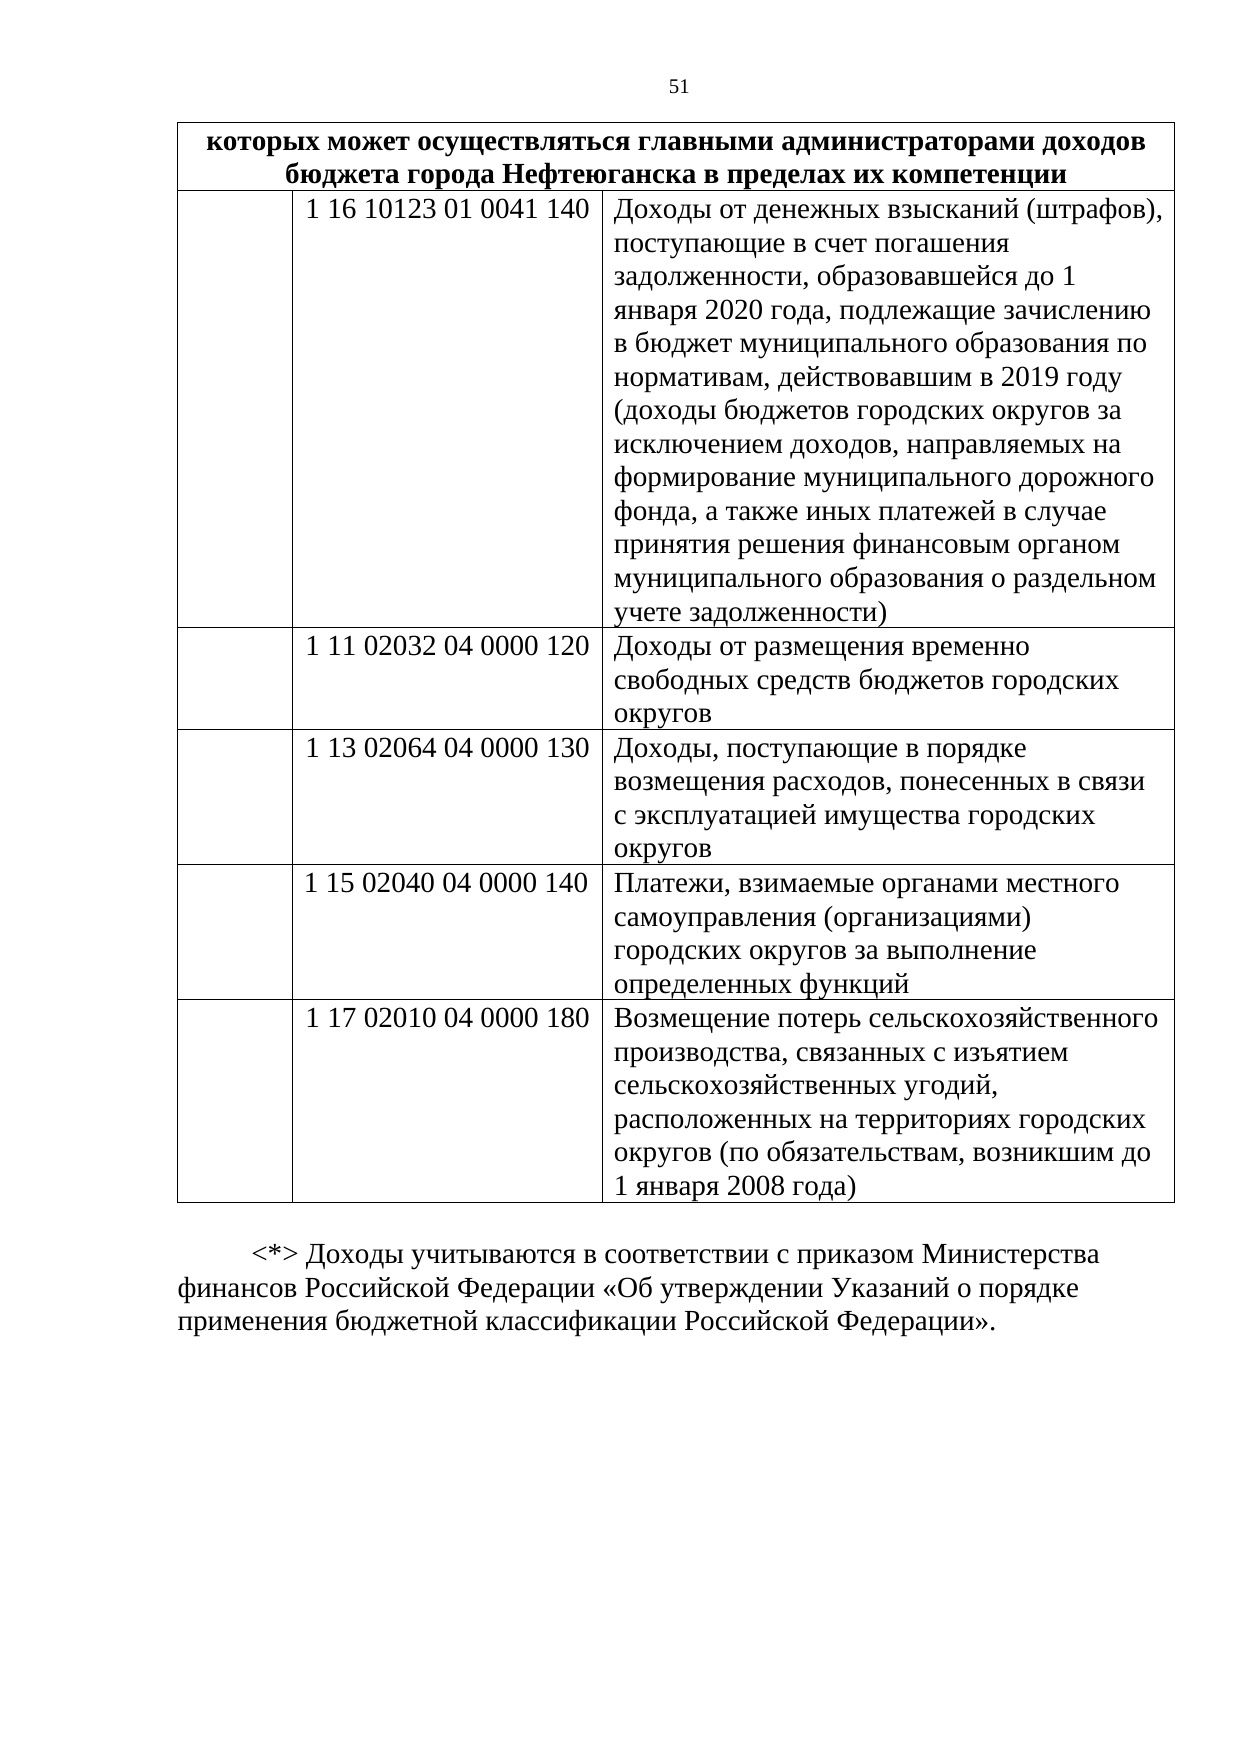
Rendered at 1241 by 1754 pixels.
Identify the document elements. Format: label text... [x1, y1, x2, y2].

table_cell 1 15 02040 04 0000 140 [293, 865, 602, 999]
table_cell 1 17 02010 04 0000 180 [293, 1000, 602, 1202]
table_cell 1 13 02064 04 0000 130 [293, 730, 602, 864]
table_cell Доходы, поступающие в порядке возмещения расходов, понесенных в связи с эксплуатацией имущества городских округов [603, 730, 1174, 864]
table_cell Доходы от денежных взысканий (штрафов), поступающие в счет погашения задолженности, образовавшейся до 1 января 2020 года, подлежащие зачислению в бюджет муниципального образования по нормативам, действовавшим в 2019 году (доходы бюджетов городских округов за исключением доходов, направляемых на формирование муниципального дорожного фонда, а также иных платежей в случае принятия решения финансовым органом муниципального образования о раздельном учете задолженности) [603, 191, 1174, 627]
table_cell [178, 865, 292, 999]
table_cell [178, 628, 292, 729]
table_cell [178, 1000, 292, 1202]
text <*> Доходы учитываются в соответствии с приказом Министерства финансов Российской Федерации «Об утверждении Указаний о порядке применения бюджетной классификации Российской Федерации». [177, 1236, 1181, 1337]
table_cell 1 16 10123 01 0041 140 [293, 191, 602, 627]
table_cell 1 11 02032 04 0000 120 [293, 628, 602, 729]
table_cell Платежи, взимаемые органами местного самоуправления (организациями) городских округов за выполнение определенных функций [603, 865, 1174, 999]
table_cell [178, 123, 1174, 190]
table_cell Доходы от размещения временно свободных средств бюджетов городских округов [603, 628, 1174, 729]
table_cell [178, 191, 292, 627]
table_cell [178, 730, 292, 864]
table_cell Возмещение потерь сельскохозяйственного производства, связанных с изъятием сельскохозяйственных угодий, расположенных на территориях городских округов (по обязательствам, возникшим до 1 января 2008 года) [603, 1000, 1174, 1202]
